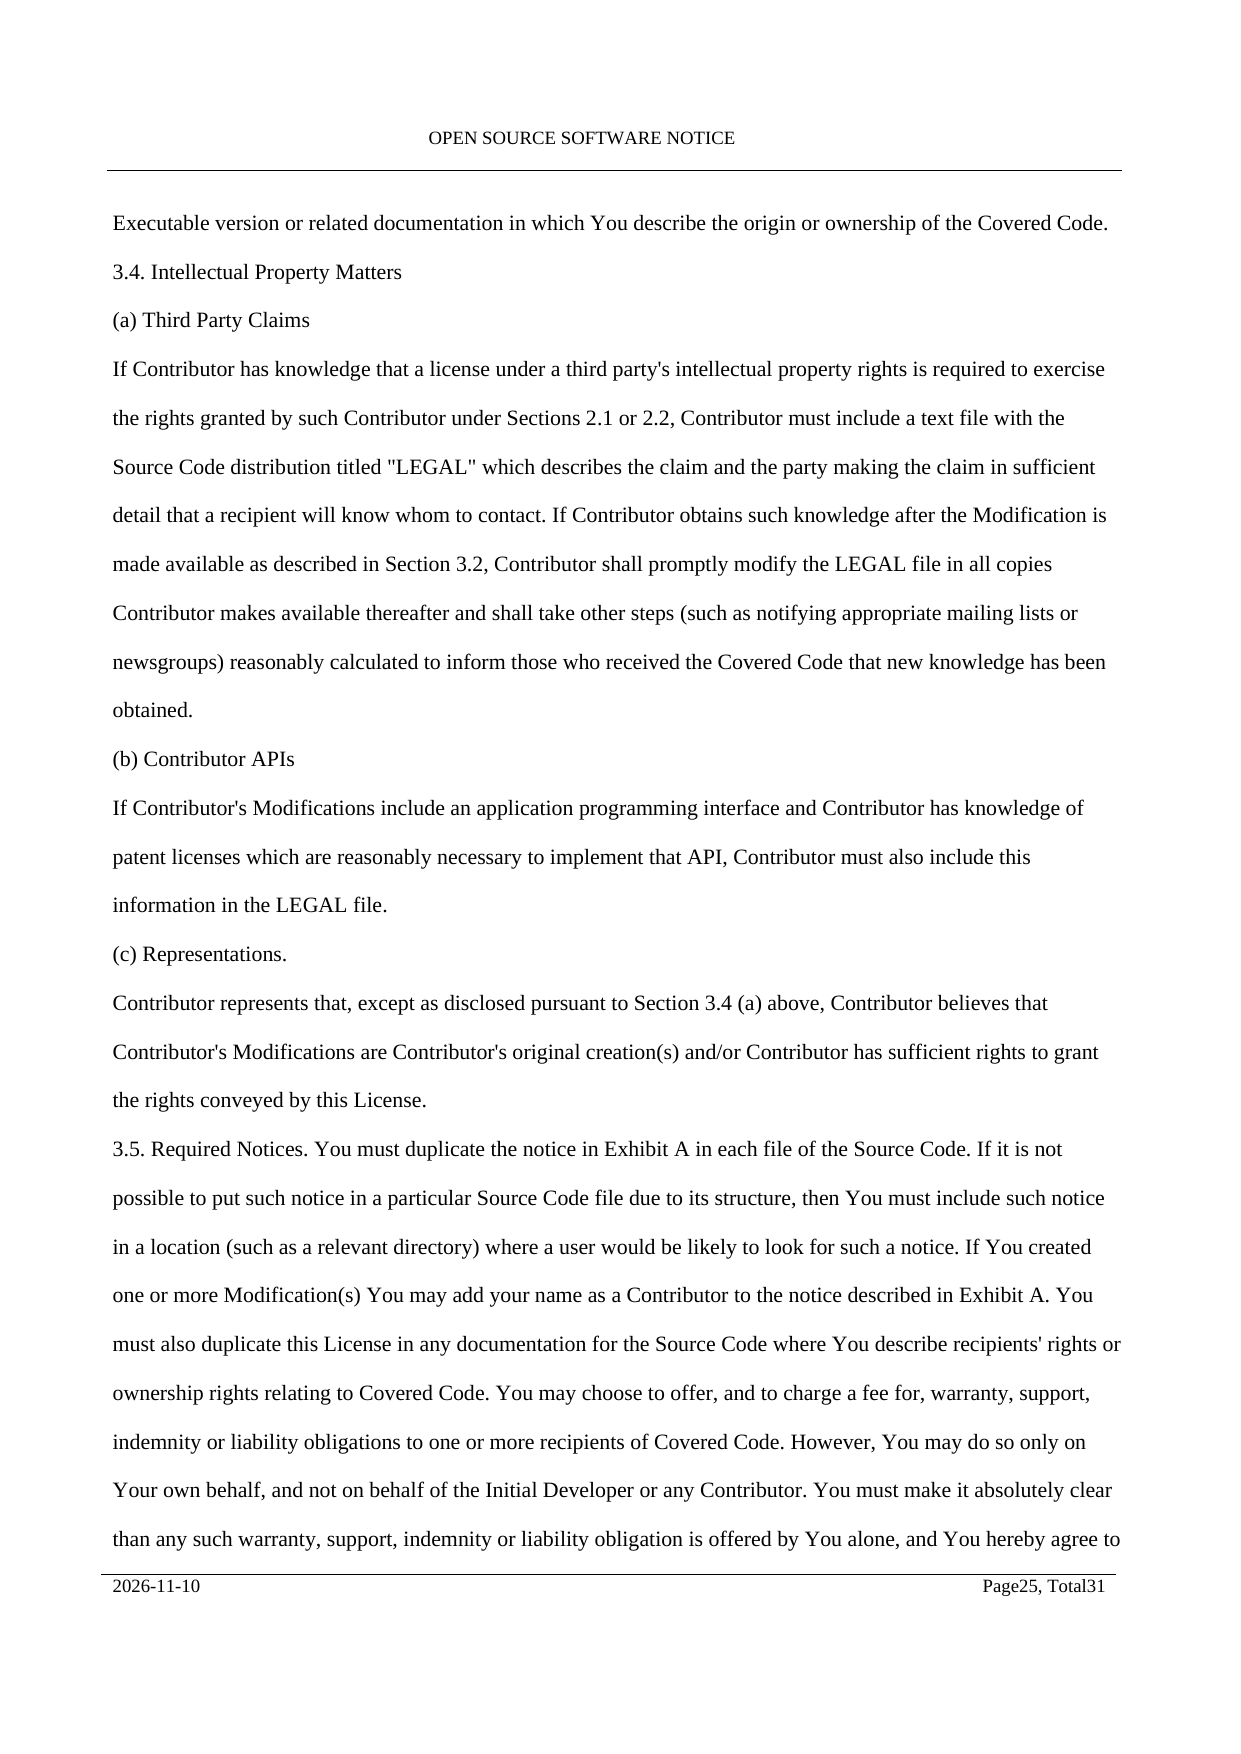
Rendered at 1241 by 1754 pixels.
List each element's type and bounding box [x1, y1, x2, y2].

text [112, 206, 1128, 1555]
